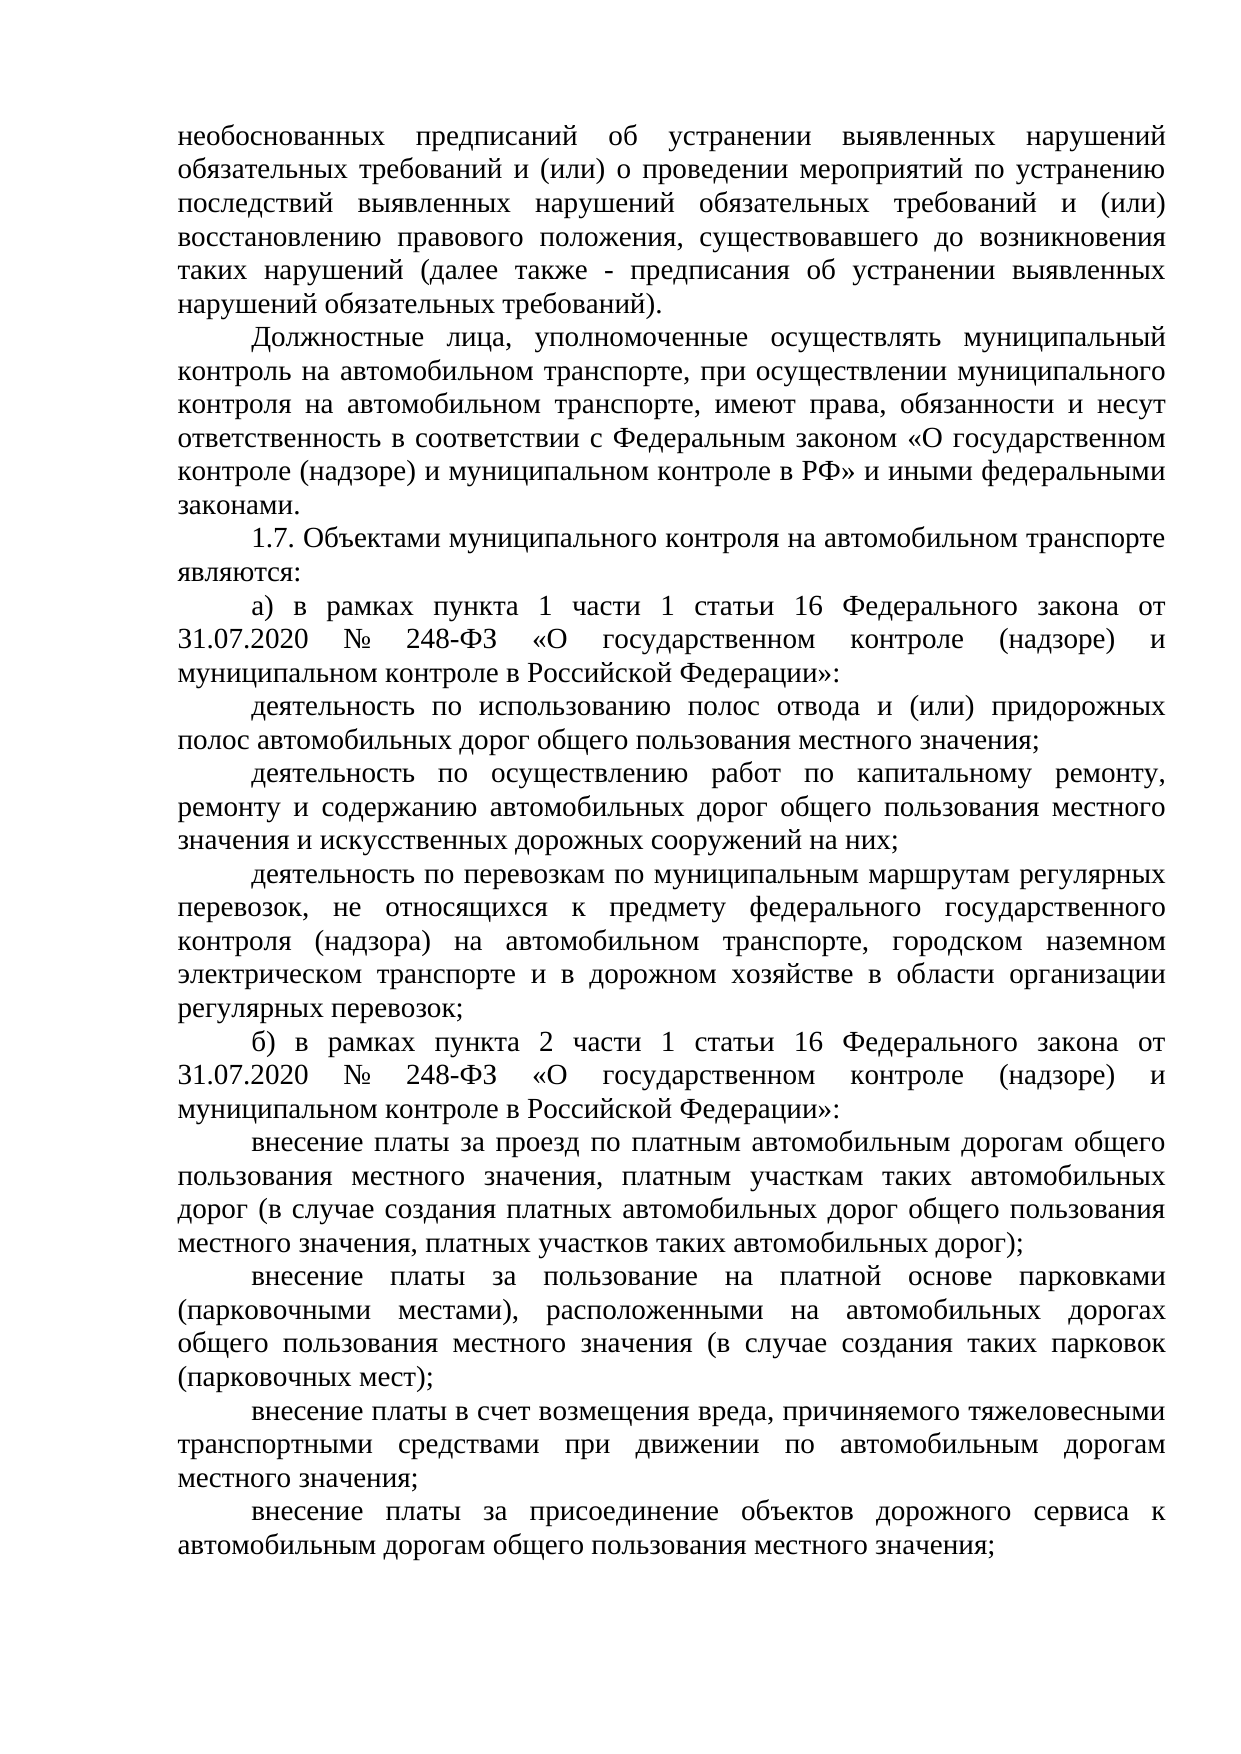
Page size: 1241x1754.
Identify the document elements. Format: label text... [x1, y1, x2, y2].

text внесение платы за присоединение объектов дорожного сервиса к автомобильным дорогам общего пользования местного значения; [177, 1493, 1167, 1560]
text внесение платы в счет возмещения вреда, причиняемого тяжеловесными транспортными средствами при движении по автомобильным дорогам местного значения; [177, 1393, 1167, 1493]
text а) в рамках пункта 1 части 1 статьи 16 Федерального закона от 31.07.2020 № 248-ФЗ «О государственном контроле (надзоре) и муниципальном контроле в Российской Федерации»: [177, 588, 1167, 688]
text внесение платы за проезд по платным автомобильным дорогам общего пользования местного значения, платным участкам таких автомобильных дорог (в случае создания платных автомобильных дорог общего пользования местного значения, платных участков таких автомобильных дорог); [177, 1124, 1167, 1258]
text деятельность по использованию полос отвода и (или) придорожных полос автомобильных дорог общего пользования местного значения; [177, 688, 1167, 755]
text Должностные лица, уполномоченные осуществлять муниципальный контроль на автомобильном транспорте, при осуществлении муниципального контроля на автомобильном транспорте, имеют права, обязанности и несут ответственность в соответствии с Федеральным законом «О государственном контроле (надзоре) и муниципальном контроле в РФ» и иными федеральными законами. [177, 319, 1167, 521]
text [177, 118, 1167, 319]
text 1.7. Объектами муниципального контроля на автомобильном транспорте являются: [177, 521, 1167, 588]
text б) в рамках пункта 2 части 1 статьи 16 Федерального закона от 31.07.2020 № 248-ФЗ «О государственном контроле (надзоре) и муниципальном контроле в Российской Федерации»: [177, 1024, 1167, 1124]
text деятельность по перевозкам по муниципальным маршрутам регулярных перевозок, не относящихся к предмету федерального государственного контроля (надзора) на автомобильном транспорте, городском наземном электрическом транспорте и в дорожном хозяйстве в области организации регулярных перевозок; [177, 856, 1167, 1024]
text внесение платы за пользование на платной основе парковками (парковочными местами), расположенными на автомобильных дорогах общего пользования местного значения (в случае создания таких парковок (парковочных мест); [177, 1258, 1167, 1393]
text деятельность по осуществлению работ по капитальному ремонту, ремонту и содержанию автомобильных дорог общего пользования местного значения и искусственных дорожных сооружений на них; [177, 755, 1167, 856]
